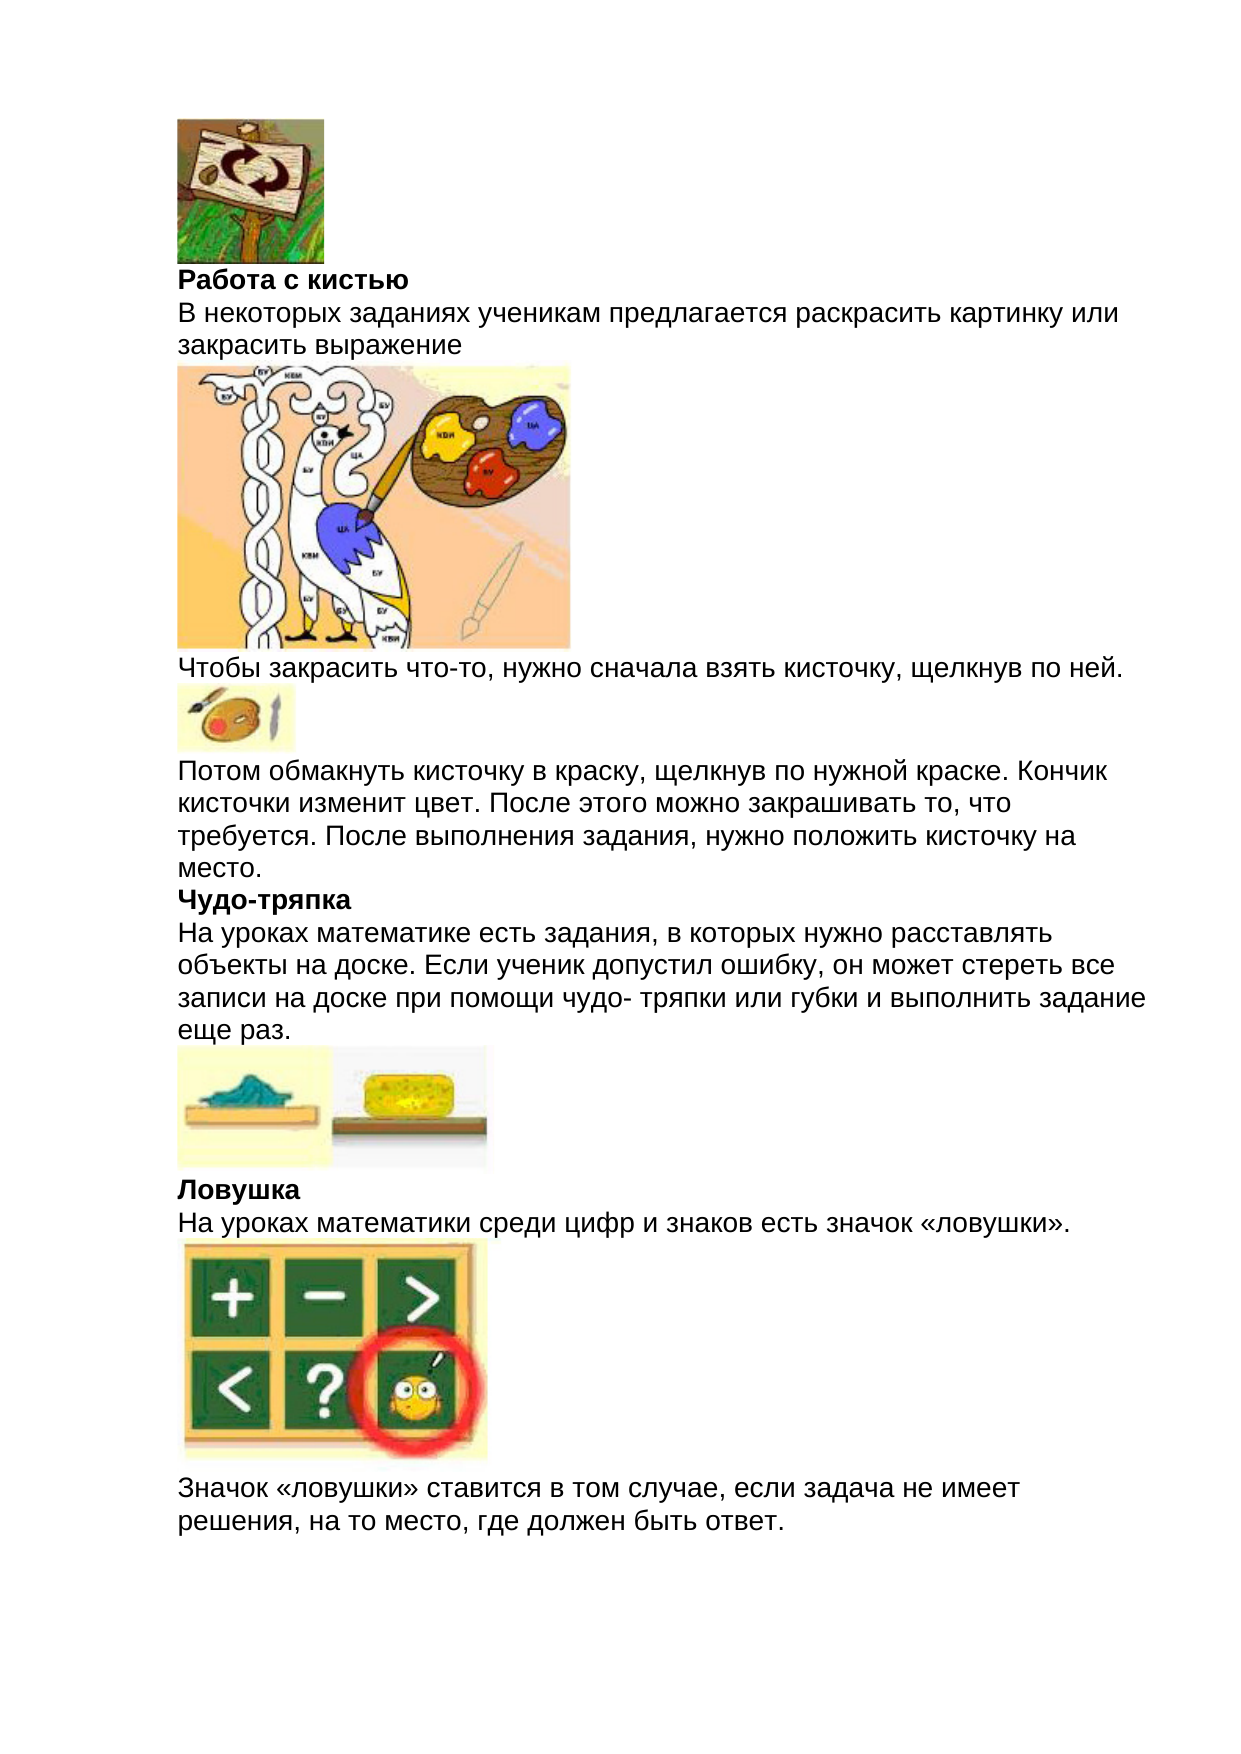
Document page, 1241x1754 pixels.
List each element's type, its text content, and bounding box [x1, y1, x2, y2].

text Значок «ловушки» ставится в том случае, если задача не имеет решения, на то место, где должен быть ответ. [177, 1471, 1152, 1536]
text Работа с кистью [177, 263, 1152, 296]
picture [177, 1238, 502, 1472]
picture [177, 360, 572, 652]
text Чтобы закрасить что-то, нужно сначала взять кисточку, щелкнув по ней. [177, 651, 1152, 684]
text На уроках математики среди цифр и знаков есть значок «ловушки». [177, 1206, 1152, 1238]
text В некоторых заданиях ученикам предлагается раскрасить картинку или закрасить выражение [177, 296, 1152, 360]
picture [177, 683, 297, 754]
text Потом обмакнуть кисточку в краску, щелкнув по нужной краске. Кончик кисточки изменит цвет. После этого можно закрашивать то, что требуется. После выполнения задания, нужно положить кисточку на место. [177, 754, 1152, 883]
text Чудо-тряпка [177, 883, 1152, 916]
picture [177, 118, 325, 264]
text Ловушка [177, 1173, 1152, 1206]
picture [177, 1045, 495, 1174]
text На уроках математике есть задания, в которых нужно расставлять объекты на доске. Если ученик допустил ошибку, он может стереть все записи на доске при помощи чудо- тряпки или губки и выполнить задание еще раз. [177, 916, 1152, 1045]
